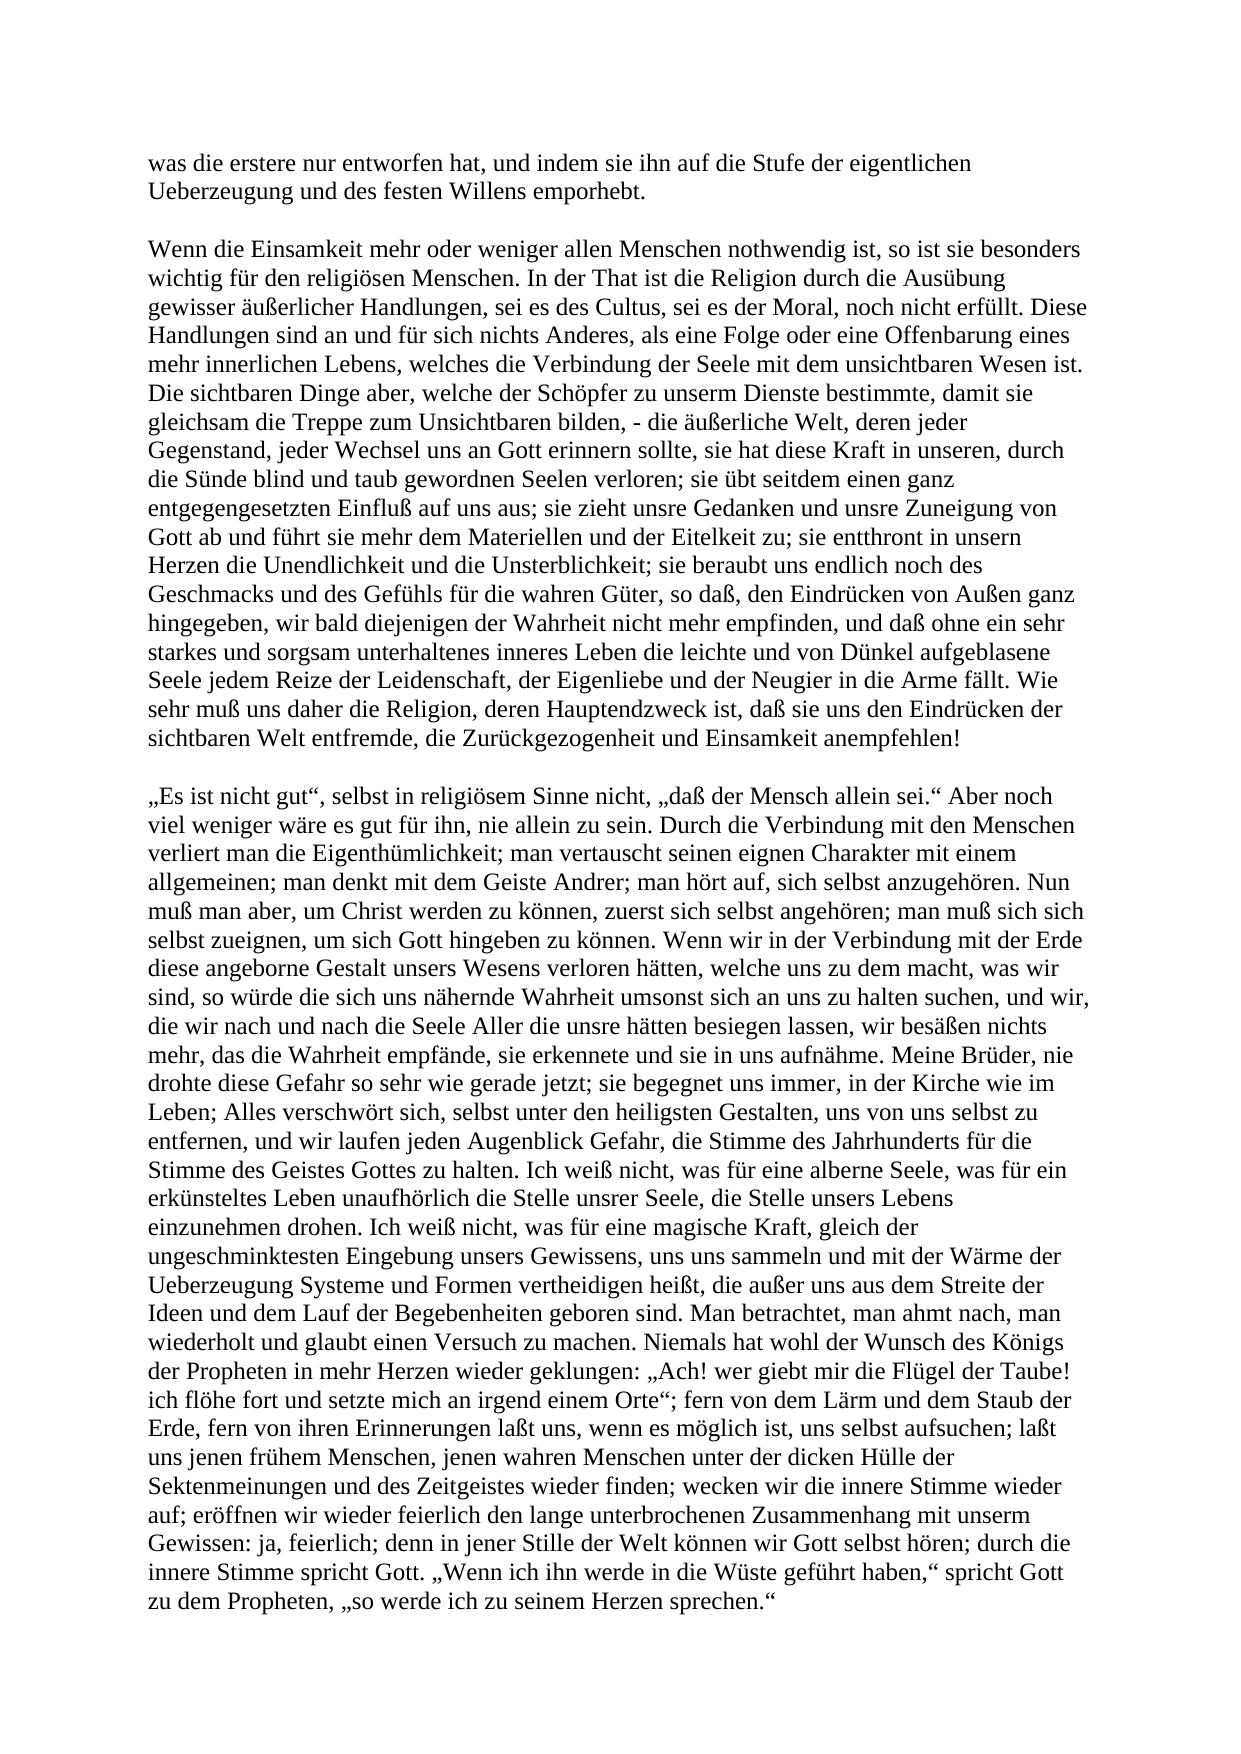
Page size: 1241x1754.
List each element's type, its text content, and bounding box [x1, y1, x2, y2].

text „Es ist nicht gut“, selbst in religiösem Sinne nicht, „daß der Mensch allein sei.“ Aber noch viel weniger wäre es gut für ihn, nie allein zu sein. Durch die Verbindung mit den Menschen verliert man die Eigenthümlichkeit; man vertauscht seinen eignen Charakter mit einem allgemeinen; man denkt mit dem Geiste Andrer; man hört auf, sich selbst anzugehören. Nun muß man aber, um Christ werden zu können, zuerst sich selbst angehören; man muß sich sich selbst zueignen, um sich Gott hingeben zu können. Wenn wir in der Verbindung mit der Erde diese angeborne Gestalt unsers Wesens verloren hätten, welche uns zu dem macht, was wir sind, so würde die sich uns nähernde Wahrheit umsonst sich an uns zu halten suchen, und wir, die wir nach und nach die Seele Aller die unsre hätten besiegen lassen, wir besäßen nichts mehr, das die Wahrheit empfände, sie erkennete und sie in uns aufnähme. Meine Brüder, nie drohte diese Gefahr so sehr wie gerade jetzt; sie begegnet uns immer, in der Kirche wie im Leben; Alles verschwört sich, selbst unter den heiligsten Gestalten, uns von uns selbst zu entfernen, und wir laufen jeden Augenblick Gefahr, die Stimme des Jahrhunderts für die Stimme des Geistes Gottes zu halten. Ich weiß nicht, was für eine alberne Seele, was für ein erkünsteltes Leben unaufhörlich die Stelle unsrer Seele, die Stelle unsers Lebens einzunehmen drohen. Ich weiß nicht, was für eine magische Kraft, gleich der ungeschminktesten Eingebung unsers Gewissens, uns uns sammeln und mit der Wärme der Ueberzeugung Systeme und Formen vertheidigen heißt, die außer uns aus dem Streite der Ideen und dem Lauf der Begebenheiten geboren sind. Man betrachtet, man ahmt nach, man wiederholt und glaubt einen Versuch zu machen. Niemals hat wohl der Wunsch des Königs der Propheten in mehr Herzen wieder geklungen: „Ach! wer giebt mir die Flügel der Taube! ich flöhe fort und setzte mich an irgend einem Orte“; fern von dem Lärm und dem Staub der Erde, fern von ihren Erinnerungen laßt uns, wenn es möglich ist, uns selbst aufsuchen; laßt uns jenen frühem Menschen, jenen wahren Menschen unter der dicken Hülle der Sektenmeinungen und des Zeitgeistes wieder finden; wecken wir die innere Stimme wieder auf; eröffnen wir wieder feierlich den lange unterbrochenen Zusammenhang mit unserm Gewissen: ja, feierlich; denn in jener Stille der Welt können wir Gott selbst hören; durch die innere Stimme spricht Gott. „Wenn ich ihn werde in die Wüste geführt haben,“ spricht Gott zu dem Propheten, „so werde ich zu seinem Herzen sprechen.“ [148, 781, 1093, 1615]
text Wenn die Einsamkeit mehr oder weniger allen Menschen nothwendig ist, so ist sie besonders wichtig für den religiösen Menschen. In der That ist die Religion durch die Ausübung gewisser äußerlicher Handlungen, sei es des Cultus, sei es der Moral, noch nicht erfüllt. Diese Handlungen sind an und für sich nichts Anderes, als eine Folge oder eine Offenbarung eines mehr innerlichen Lebens, welches die Verbindung der Seele mit dem unsichtbaren Wesen ist. Die sichtbaren Dinge aber, welche der Schöpfer zu unserm Dienste bestimmte, damit sie gleichsam die Treppe zum Unsichtbaren bilden, - die äußerliche Welt, deren jeder Gegenstand, jeder Wechsel uns an Gott erinnern sollte, sie hat diese Kraft in unseren, durch die Sünde blind und taub gewordnen Seelen verloren; sie übt seitdem einen ganz entgegengesetzten Einfluß auf uns aus; sie zieht unsre Gedanken und unsre Zuneigung von Gott ab und führt sie mehr dem Materiellen und der Eitelkeit zu; sie entthront in unsern Herzen die Unendlichkeit und die Unsterblichkeit; sie beraubt uns endlich noch des Geschmacks und des Gefühls für die wahren Güter, so daß, den Eindrücken von Außen ganz hingegeben, wir bald diejenigen der Wahrheit nicht mehr empfinden, und daß ohne ein sehr starkes und sorgsam unterhaltenes inneres Leben die leichte und von Dünkel aufgeblasene Seele jedem Reize der Leidenschaft, der Eigenliebe und der Neugier in die Arme fällt. Wie sehr muß uns daher die Religion, deren Hauptendzweck ist, daß sie uns den Eindrücken der sichtbaren Welt entfremde, die Zurückgezogenheit und Einsamkeit anempfehlen! [148, 234, 1093, 752]
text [148, 148, 1093, 205]
